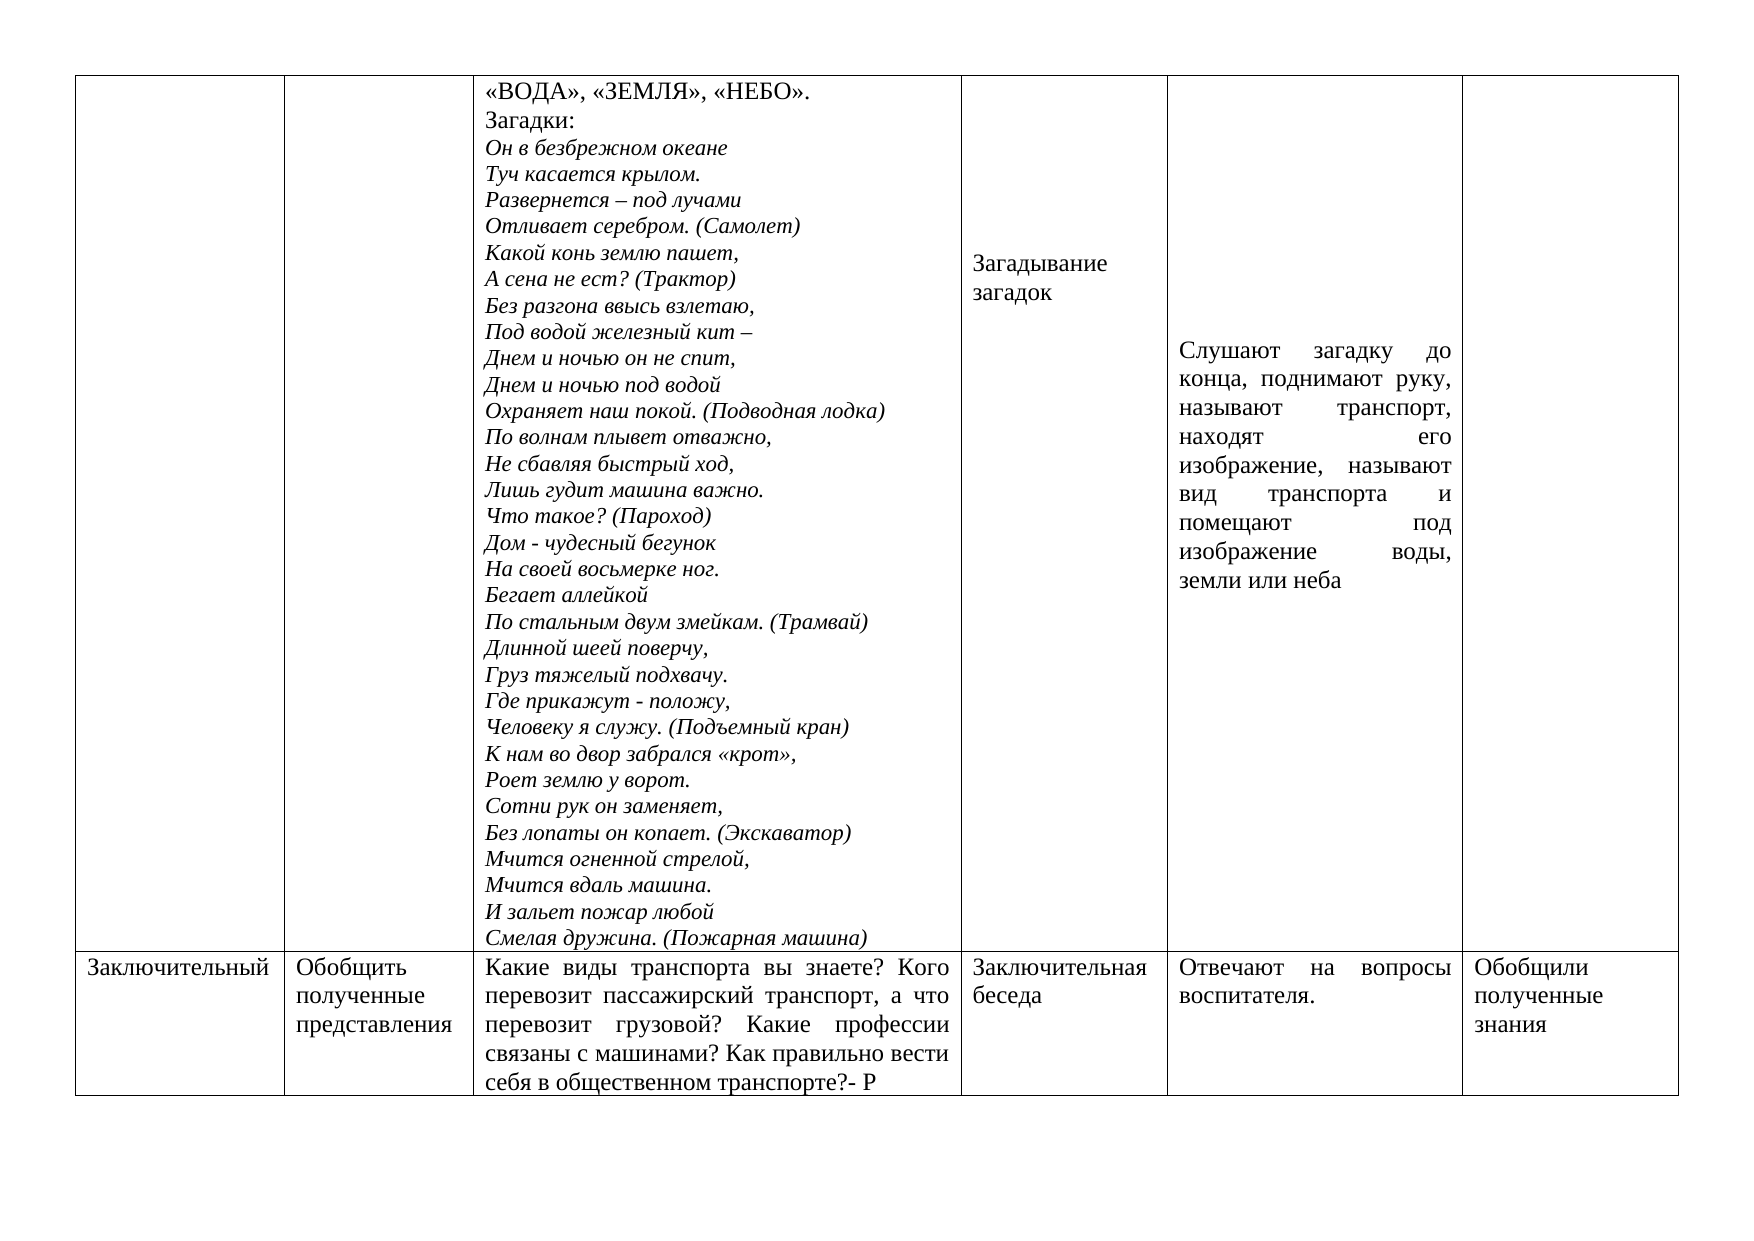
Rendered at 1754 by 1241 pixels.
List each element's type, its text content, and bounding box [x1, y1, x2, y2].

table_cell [1463, 76, 1678, 951]
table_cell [962, 76, 1167, 951]
table_cell Заключительный [76, 952, 284, 1095]
table_cell Какие виды транспорта вы знаете? Кого перевозит пассажирский транспорт, а что перевозит грузовой? Какие профессии связаны с машинами? Как правильно вести себя в общественном транспорте?- Р [474, 952, 961, 1095]
table_cell Обобщить полученные представления [285, 952, 473, 1095]
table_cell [474, 76, 961, 951]
table_cell Обобщили полученные знания [1463, 952, 1678, 1095]
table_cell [285, 76, 473, 951]
table_cell Отвечают на вопросы воспитателя. [1168, 952, 1462, 1095]
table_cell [76, 76, 284, 951]
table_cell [1168, 76, 1462, 951]
table_cell Заключительная беседа [962, 952, 1167, 1095]
